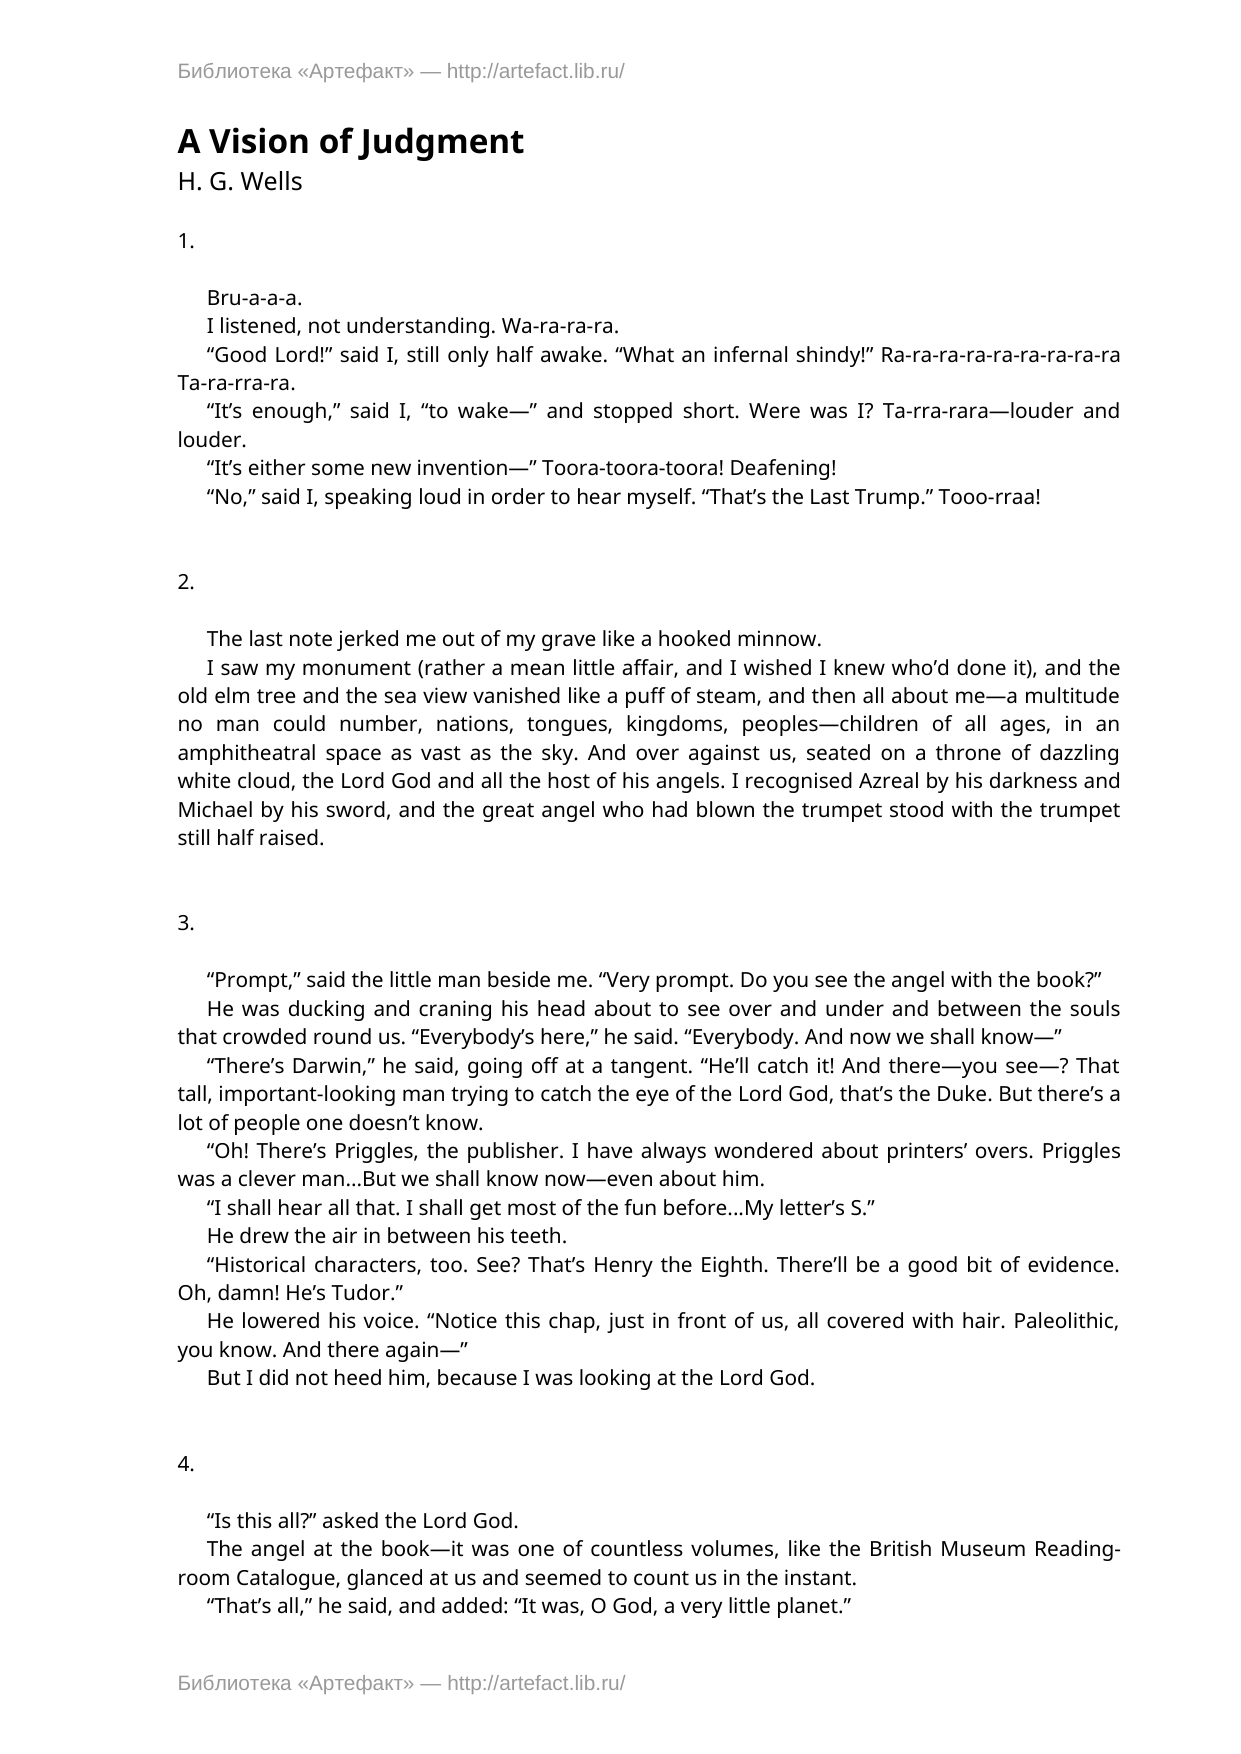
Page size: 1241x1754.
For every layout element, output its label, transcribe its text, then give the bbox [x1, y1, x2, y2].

text “Is this all?” asked the Lord God. [177, 1506, 1122, 1534]
text The last note jerked me out of my grave like a hooked minnow. [177, 624, 1122, 653]
text “Historical characters, too. See? That’s Henry the Eighth. There’ll be a good bit of evidence. Oh, damn! He’s Tudor.” [177, 1250, 1122, 1307]
text “No,” said I, speaking loud in order to hear myself. “That’s the Last Trump.” Tooo-rraa! [177, 482, 1122, 510]
text He was ducking and craning his head about to see over and under and between the souls that crowded round us. “Everybody’s here,” he said. “Everybody. And now we shall know—” [177, 994, 1122, 1051]
text H. G. Wells [177, 163, 1122, 198]
text 2. [177, 567, 1122, 596]
text “It’s enough,” said I, “to wake—” and stopped short. Were was I? Ta-rra-rara—louder and louder. [177, 397, 1122, 453]
text 3. [177, 908, 1122, 937]
text “It’s either some new invention—” Toora-toora-toora! Deafening! [177, 453, 1122, 482]
text “Oh! There’s Priggles, the publisher. I have always wondered about printers’ overs. Priggles was a clever man...But we shall know now—even about him. [177, 1136, 1122, 1193]
text 4. [177, 1449, 1122, 1477]
text 1. [177, 226, 1122, 254]
text A Vision of Judgment [177, 118, 1122, 163]
text I saw my monument (rather a mean little affair, and I wished I knew who’d done it), and the old elm tree and the sea view vanished like a puff of steam, and then all about me—a multitude no man could number, nations, tongues, kingdoms, peoples—children of all ages, in an amphitheatral space as vast as the sky. And over against us, seated on a throne of dazzling white cloud, the Lord God and all the host of his angels. I recognised Azreal by his darkness and Michael by his sword, and the great angel who had blown the trumpet stood with the trumpet still half raised. [177, 653, 1122, 852]
text “Good Lord!” said I, still only half awake. “What an infernal shindy!” Ra-ra-ra-ra-ra-ra-ra-ra-ra Ta-ra-rra-ra. [177, 340, 1122, 397]
text “There’s Darwin,” he said, going off at a tangent. “He’ll catch it! And there—you see—? That tall, important-looking man trying to catch the eye of the Lord God, that’s the Duke. But there’s a lot of people one doesn’t know. [177, 1051, 1122, 1136]
text “That’s all,” he said, and added: “It was, O God, a very little planet.” [177, 1591, 1122, 1619]
text I listened, not understanding. Wa-ra-ra-ra. [177, 311, 1122, 340]
text The angel at the book—it was one of countless volumes, like the British Museum Reading-room Catalogue, glanced at us and seemed to count us in the instant. [177, 1534, 1122, 1591]
text But I did not heed him, because I was looking at the Lord God. [177, 1363, 1122, 1392]
text He lowered his voice. “Notice this chap, just in front of us, all covered with hair. Paleolithic, you know. And there again—” [177, 1307, 1122, 1363]
text “I shall hear all that. I shall get most of the fun before...My letter’s S.” [177, 1193, 1122, 1221]
text “Prompt,” said the little man beside me. “Very prompt. Do you see the angel with the book?” [177, 965, 1122, 994]
text He drew the air in between his teeth. [177, 1221, 1122, 1250]
text Bru-a-a-a. [177, 283, 1122, 311]
